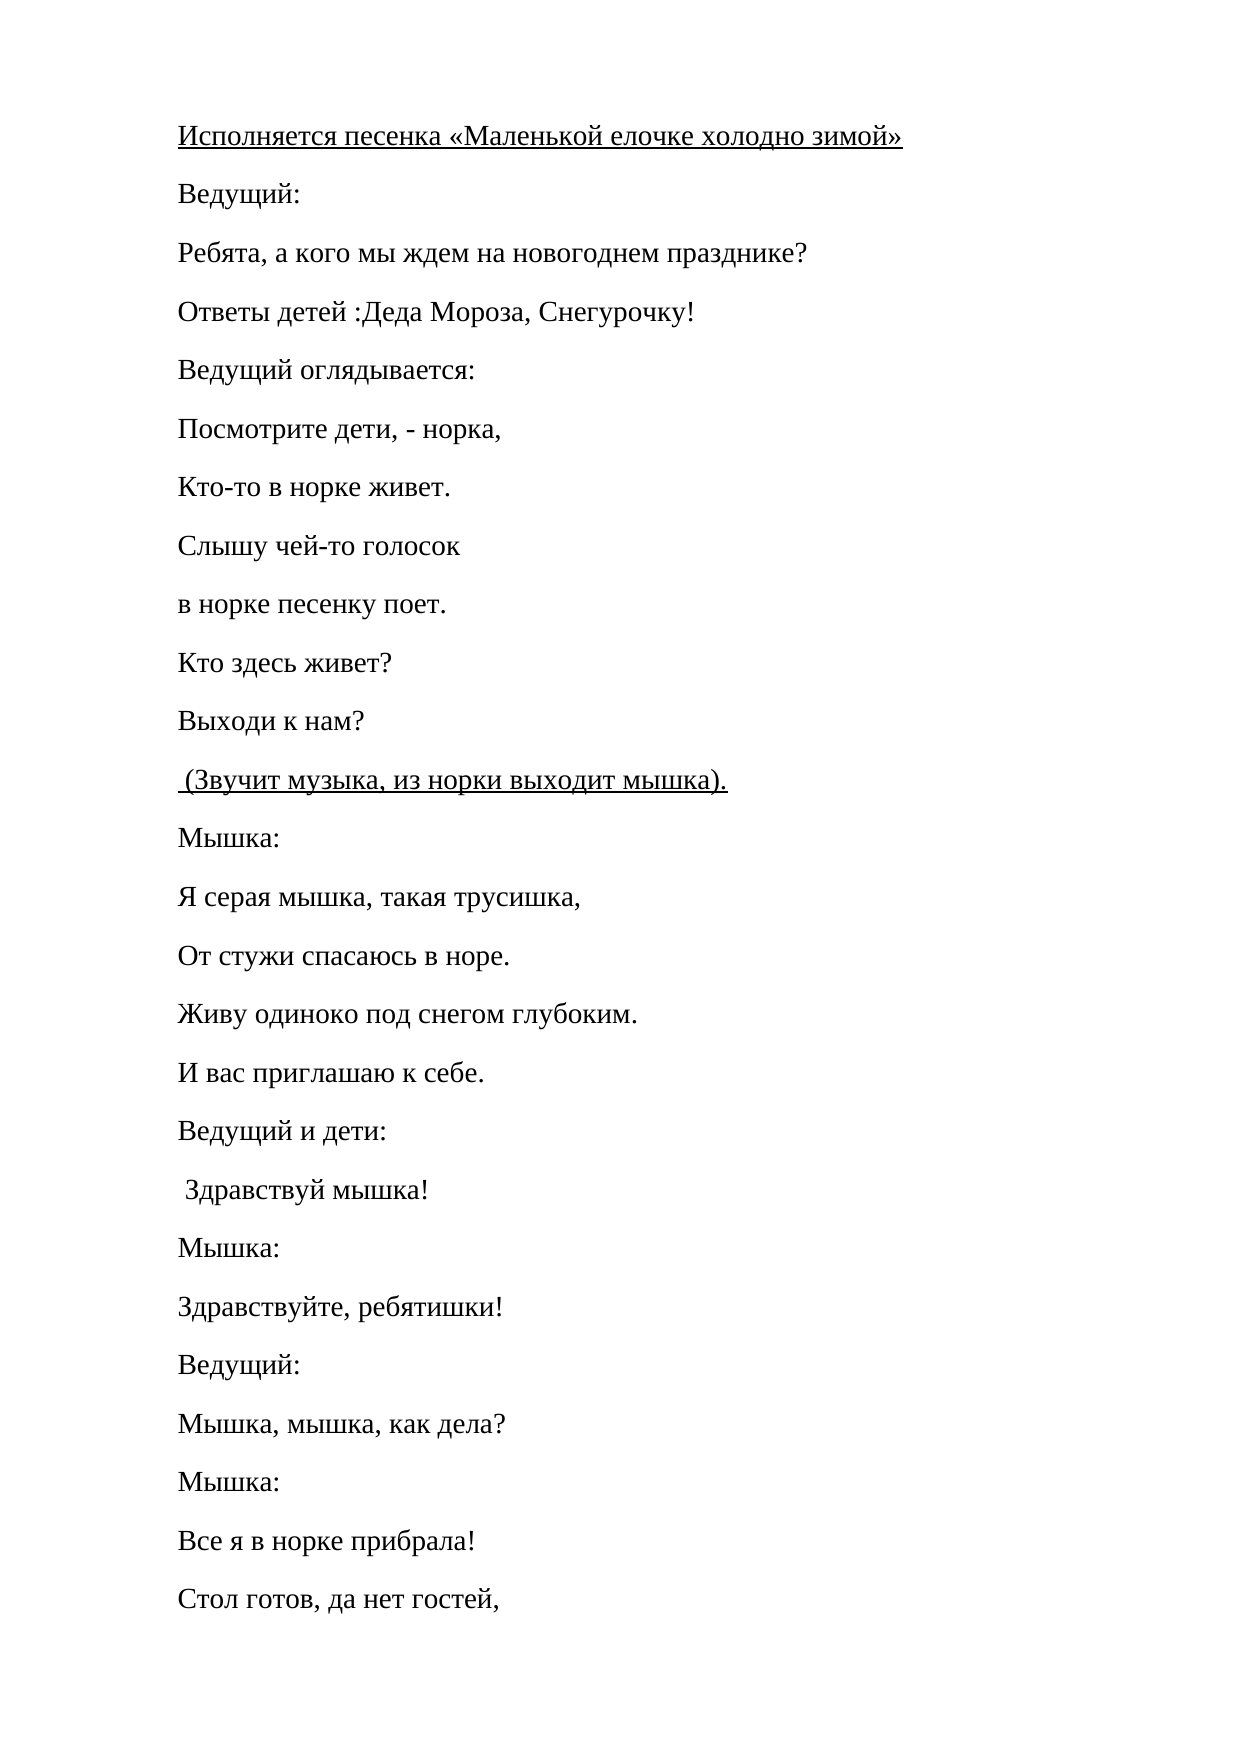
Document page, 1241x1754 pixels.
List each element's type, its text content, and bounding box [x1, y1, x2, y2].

text Ведущий оглядывается: [177, 352, 1152, 386]
text Мышка: [177, 1464, 1152, 1498]
text (Звучит музыка, из норки выходит мышка). [177, 762, 1152, 796]
text Ведущий: [177, 177, 1152, 210]
text Стол готов, да нет гостей, [177, 1582, 1152, 1615]
text От стужи спасаюсь в норе. [177, 938, 1152, 971]
text в норке песенку поет. [177, 586, 1152, 620]
text Слышу чей-то голосок [177, 528, 1152, 561]
text Здравствуй мышка! [177, 1172, 1152, 1205]
text Кто-то в норке живет. [177, 469, 1152, 503]
text Мышка, мышка, как дела? [177, 1406, 1152, 1439]
text Все я в норке прибрала! [177, 1523, 1152, 1557]
text Ведущий и дети: [177, 1113, 1152, 1147]
text И вас приглашаю к себе. [177, 1055, 1152, 1088]
text Ведущий: [177, 1347, 1152, 1381]
text Здравствуйте, ребятишки! [177, 1289, 1152, 1322]
text Мышка: [177, 1230, 1152, 1264]
text Кто здесь живет? [177, 645, 1152, 678]
text Ребята, а кого мы ждем на новогоднем празднике? [177, 235, 1152, 269]
text Исполняется песенка «Маленькой елочке холодно зимой» [177, 118, 1152, 152]
text Мышка: [177, 821, 1152, 854]
text Живу одиноко под снегом глубоким. [177, 996, 1152, 1030]
text Ответы детей :Деда Мороза, Снегурочку! [177, 294, 1152, 327]
text Посмотрите дети, - норка, [177, 411, 1152, 444]
text Я серая мышка, такая трусишка, [177, 879, 1152, 913]
text Выходи к нам? [177, 703, 1152, 737]
